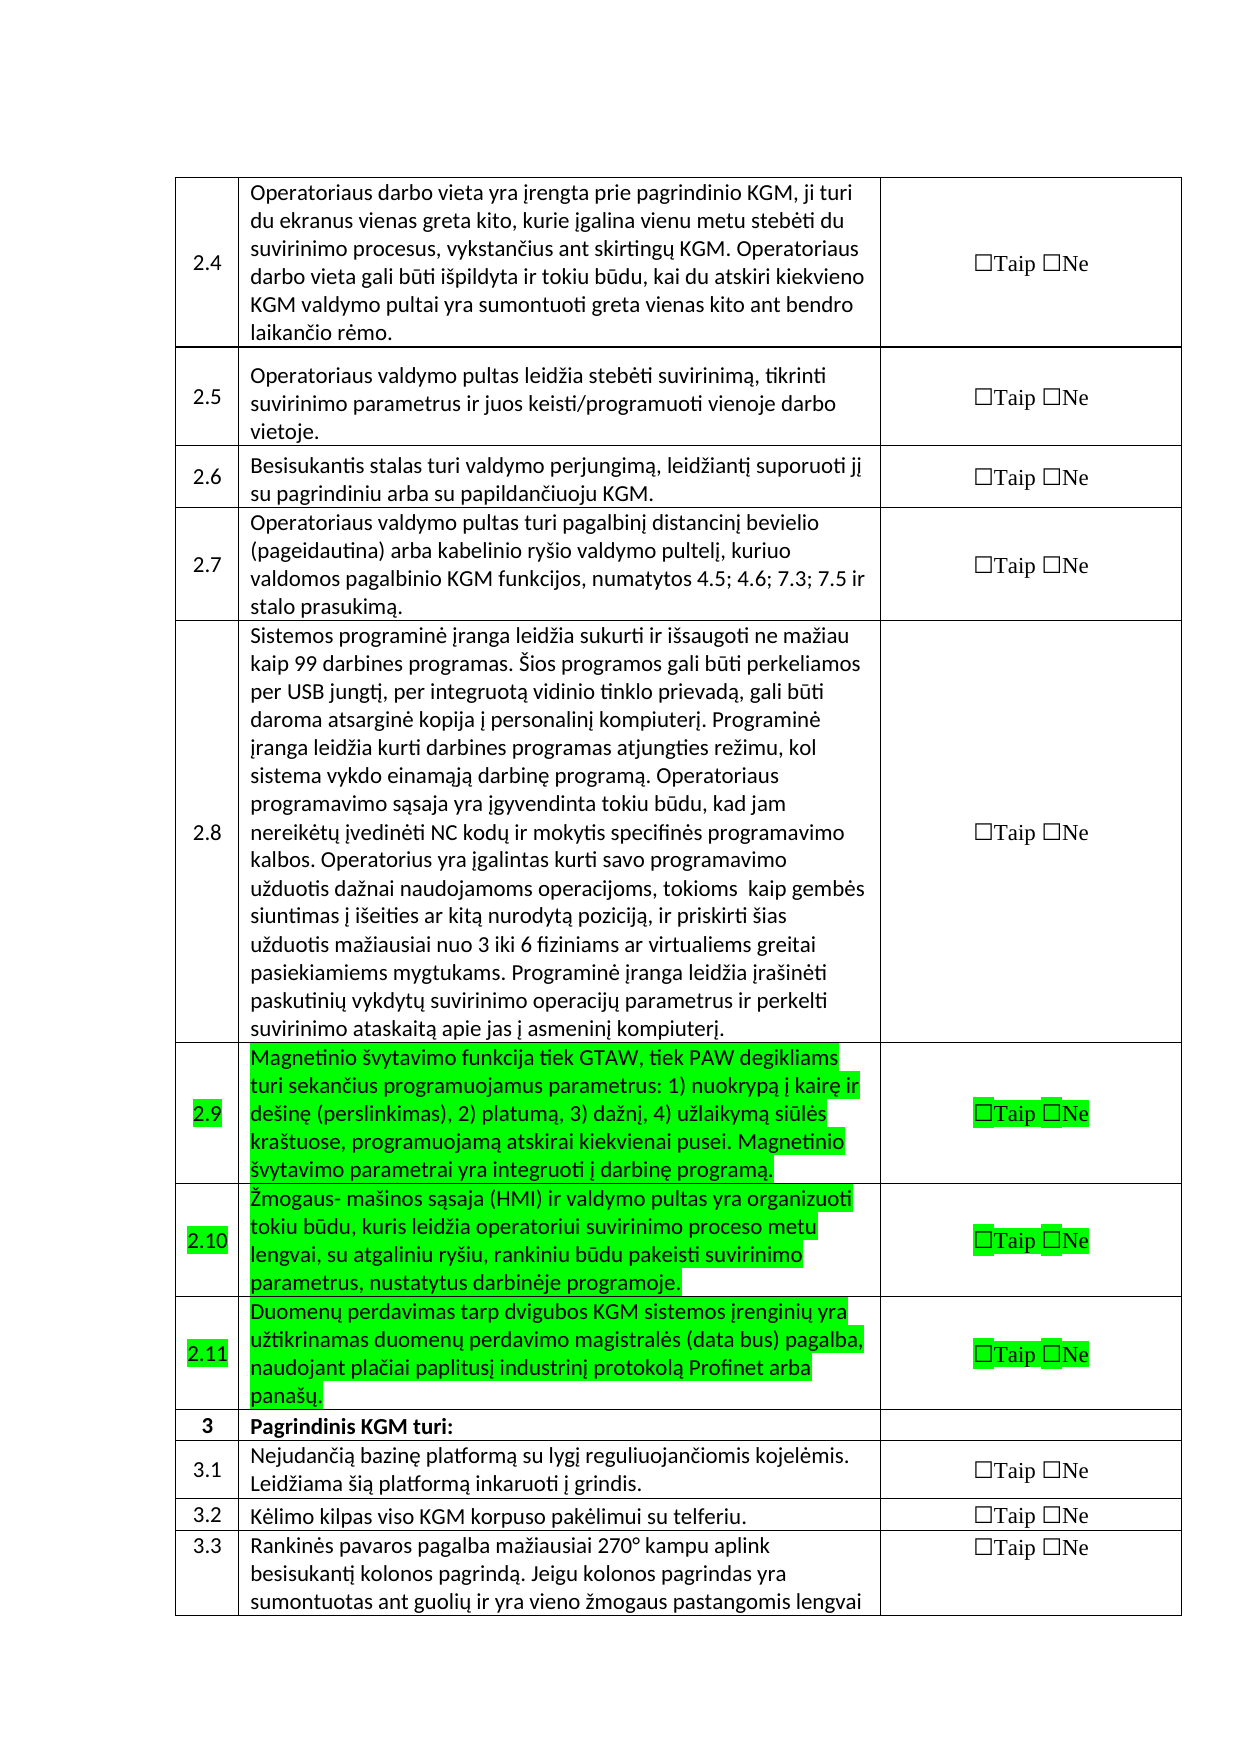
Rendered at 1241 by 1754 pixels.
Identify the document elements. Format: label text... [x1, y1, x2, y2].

table_cell 2.9 [176, 1043, 238, 1183]
table_cell ☐Taip ☐Ne [881, 348, 1181, 445]
table_cell 2.11 [176, 1297, 238, 1409]
table_cell 2.4 [176, 178, 238, 346]
table_cell Operatoriaus darbo vieta yra įrengta prie pagrindinio KGM, ji turi du ekranus vienas greta kito, kurie įgalina vienu metu stebėti du suvirinimo procesus, vykstančius ant skirtingų KGM. Operatoriaus darbo vieta gali būti išpildyta ir tokiu būdu, kai du atskiri kiekvieno KGM valdymo pultai yra sumontuoti greta vienas kito ant bendro laikančio rėmo. [239, 178, 880, 346]
table_cell [881, 1410, 1181, 1440]
table_cell 3.2 [176, 1499, 238, 1530]
table_cell Kėlimo kilpas viso KGM korpuso pakėlimui su telferiu. [239, 1499, 880, 1530]
table_cell 3.1 [176, 1441, 238, 1497]
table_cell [239, 1531, 880, 1615]
table_cell ☐Taip ☐Ne [881, 1184, 1181, 1296]
table_cell ☐Taip ☐Ne [881, 1441, 1181, 1497]
table_cell Nejudančią bazinę platformą su lygį reguliuojančiomis kojelėmis. Leidžiama šią platformą inkaruoti į grindis. [239, 1441, 880, 1497]
table_cell ☐Taip ☐Ne [881, 508, 1181, 620]
table_cell Duomenų perdavimas tarp dvigubos KGM sistemos įrenginių yra užtikrinamas duomenų perdavimo magistralės (data bus) pagalba, naudojant plačiai paplitusį industrinį protokolą Profinet arba panašų. [323, 1297, 880, 1409]
table_cell Sistemos programinė įranga leidžia sukurti ir išsaugoti ne mažiau kaip 99 darbines programas. Šios programos gali būti perkeliamos per USB jungtį, per integruotą vidinio tinklo prievadą, gali būti daroma atsarginė kopija į personalinį kompiuterį. Programinė įranga leidžia kurti darbines programas atjungties režimu, kol sistema vykdo einamąją darbinę programą. Operatoriaus programavimo sąsaja yra įgyvendinta tokiu būdu, kad jam nereikėtų įvedinėti NC kodų ir mokytis specifinės programavimo kalbos. Operatorius yra įgalintas kurti savo programavimo užduotis dažnai naudojamoms operacijoms, tokioms kaip gembės siuntimas į išeities ar kitą nurodytą poziciją, ir priskirti šias užduotis mažiausiai nuo 3 iki 6 fiziniams ar virtualiems greitai pasiekiamiems mygtukams. Programinė įranga leidžia įrašinėti paskutinių vykdytų suvirinimo operacijų parametrus ir perkelti suvirinimo ataskaitą apie jas į asmeninį kompiuterį. [239, 621, 880, 1042]
table_cell ☐Taip ☐Ne [881, 1499, 1181, 1530]
table_cell ☐Taip ☐Ne [881, 621, 1181, 1042]
table_cell Operatoriaus valdymo pultas turi pagalbinį distancinį bevielio (pageidautina) arba kabelinio ryšio valdymo pultelį, kuriuo valdomos pagalbinio KGM funkcijos, numatytos 4.5; 4.6; 7.3; 7.5 ir stalo prasukimą. [239, 508, 880, 620]
table_cell 2.7 [176, 508, 238, 620]
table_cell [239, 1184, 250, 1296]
table_cell Besisukantis stalas turi valdymo perjungimą, leidžiantį suporuoti jį su pagrindiniu arba su papildančiuoju KGM. [239, 446, 880, 507]
table_cell 2.5 [176, 348, 238, 445]
table_cell ☐Taip ☐Ne [881, 446, 1181, 507]
table_cell ☐Taip ☐Ne [881, 1043, 1181, 1183]
table_cell 3 [176, 1410, 238, 1440]
table_cell 3.3 [176, 1531, 238, 1615]
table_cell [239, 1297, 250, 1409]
table_cell 2.10 [176, 1184, 238, 1296]
table_cell 2.8 [176, 621, 238, 1042]
table_cell Žmogaus- mašinos sąsaja (HMI) ir valdymo pultas yra organizuoti tokiu būdu, kuris leidžia operatoriui suvirinimo proceso metu lengvai, su atgaliniu ryšiu, rankiniu būdu pakeisti suvirinimo parametrus, nustatytus darbinėje programoje. [682, 1184, 880, 1296]
table_cell Pagrindinis KGM turi: [239, 1410, 880, 1440]
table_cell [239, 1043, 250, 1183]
table_cell ☐Taip ☐Ne [881, 178, 1181, 346]
table_cell 2.6 [176, 446, 238, 507]
table_cell Operatoriaus valdymo pultas leidžia stebėti suvirinimą, tikrinti suvirinimo parametrus ir juos keisti/programuoti vienoje darbo vietoje. [239, 348, 880, 445]
table_cell ☐Taip ☐Ne [881, 1297, 1181, 1409]
table_cell ☐Taip ☐Ne [881, 1531, 1181, 1615]
